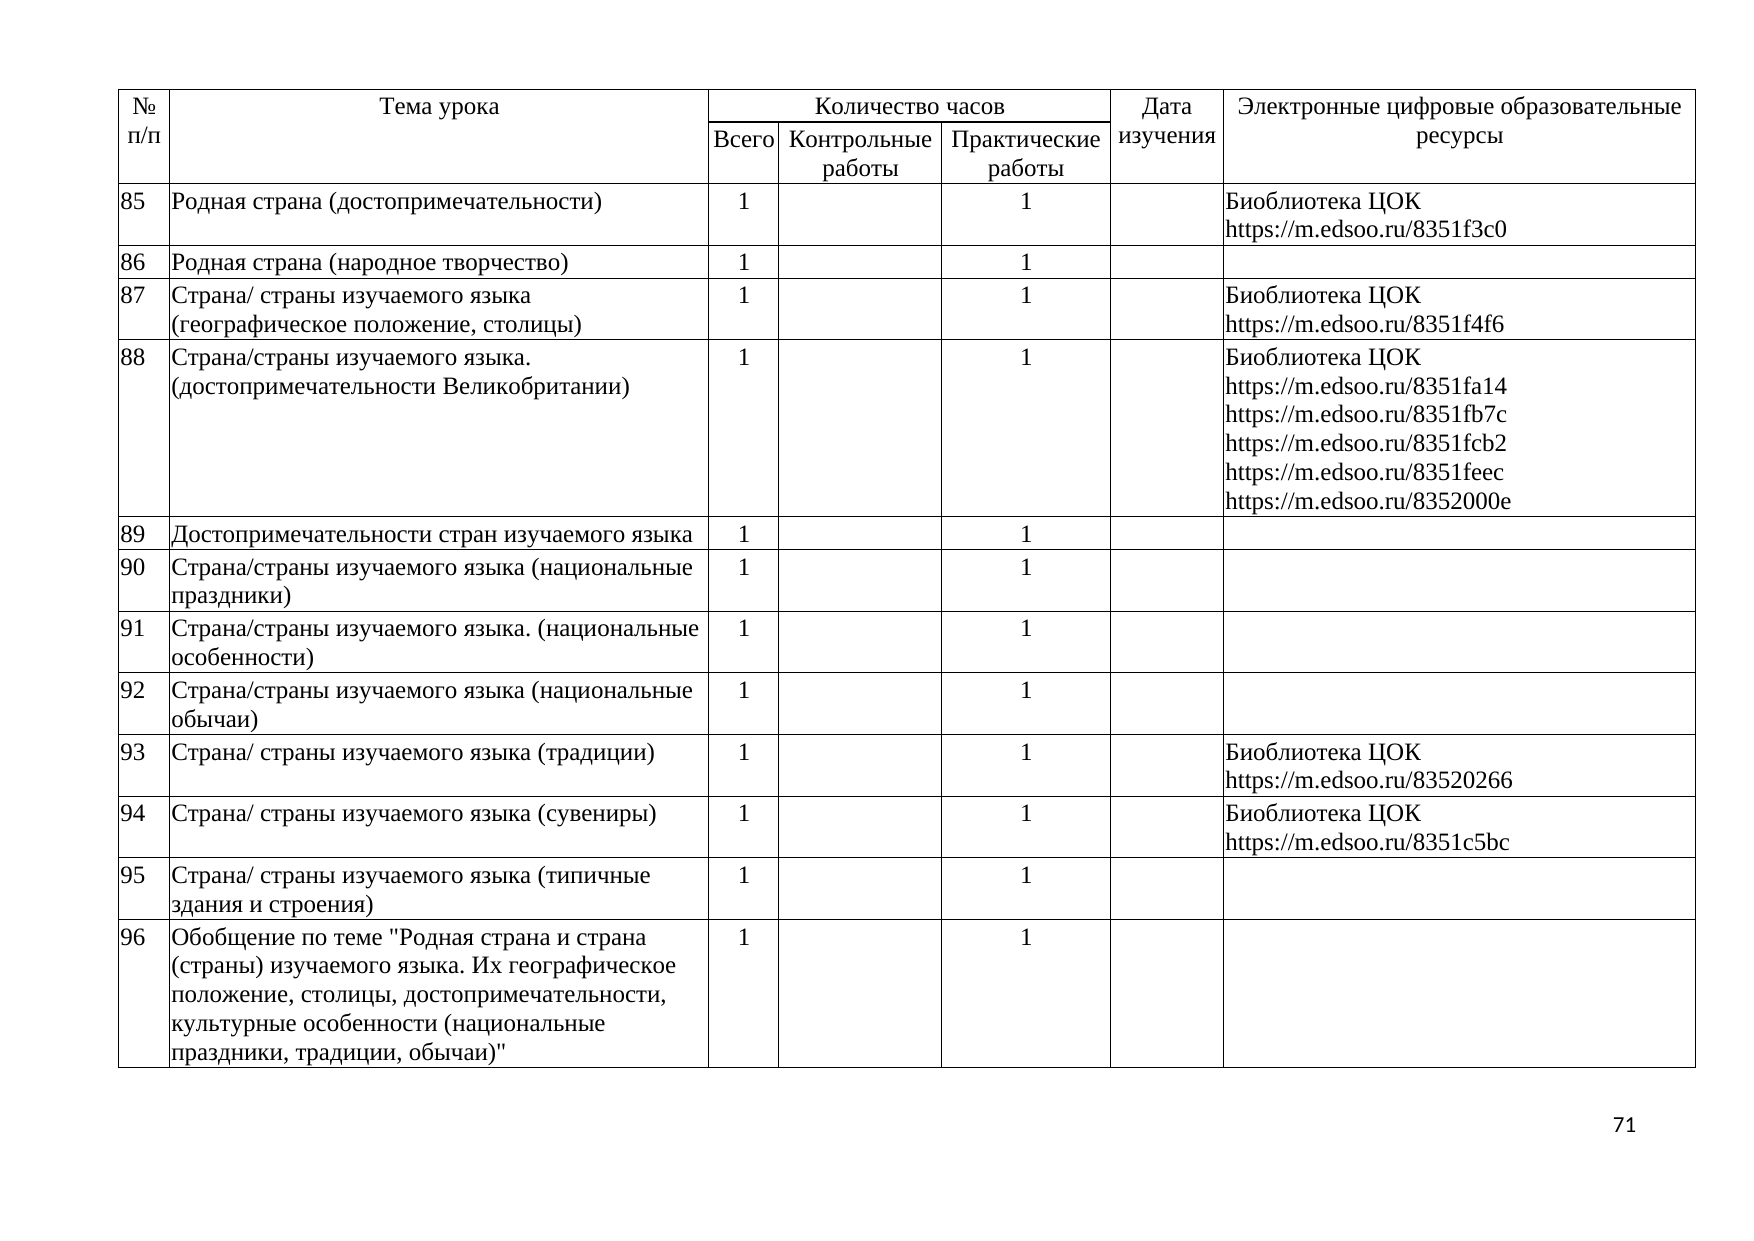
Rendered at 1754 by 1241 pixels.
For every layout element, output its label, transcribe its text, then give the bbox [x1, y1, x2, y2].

table_cell [1224, 517, 1695, 549]
table_cell 93 [119, 735, 169, 796]
table_cell [1224, 612, 1695, 672]
table_cell Контрольные работы [779, 123, 941, 183]
table_cell 1 [709, 735, 778, 796]
table_cell 91 [119, 612, 169, 672]
table_cell Биоблиотека ЦОК https://m.edsoo.ru/8351fa14 https://m.edsoo.ru/8351fb7c https://m.edsoo.ru/8351fcb2 https://m.edsoo.ru/8351feec https://m.edsoo.ru/8352000e [1224, 340, 1695, 516]
table_cell 86 [119, 246, 169, 278]
table_cell 1 [942, 735, 1110, 796]
table_cell 1 [942, 673, 1110, 734]
table_cell Биоблиотека ЦОК https://m.edsoo.ru/8351c5bc [1224, 797, 1695, 857]
table_cell 1 [709, 184, 778, 245]
table_header № п/п [119, 90, 169, 183]
table_cell [1224, 550, 1695, 611]
table_cell Достопримечательности стран изучаемого языка [170, 517, 708, 549]
table_cell [779, 858, 941, 919]
table_cell 1 [709, 797, 778, 857]
table_cell Страна/ страны изучаемого языка (географическое положение, столицы) [170, 279, 708, 339]
table_cell [1111, 184, 1223, 245]
table_cell 1 [709, 340, 778, 516]
table_cell Родная страна (народное творчество) [170, 246, 708, 278]
table_cell [779, 279, 941, 339]
table_cell 1 [709, 279, 778, 339]
table_cell Страна/ страны изучаемого языка (сувениры) [170, 797, 708, 857]
table_cell [1111, 246, 1223, 278]
table_cell 85 [119, 184, 169, 245]
table_cell [1111, 279, 1223, 339]
table_cell Биоблиотека ЦОК https://m.edsoo.ru/83520266 [1224, 735, 1695, 796]
table_cell [1111, 735, 1223, 796]
table_cell [1111, 673, 1223, 734]
table_cell [1224, 246, 1695, 278]
table_cell 94 [119, 797, 169, 857]
table_cell Обобщение по теме "Родная страна и страна (страны) изучаемого языка. Их географическое положение, столицы, достопримечательности, культурные особенности (национальные праздники, традиции, обычаи)" [170, 920, 708, 1067]
table_cell 1 [942, 612, 1110, 672]
table_cell [779, 550, 941, 611]
table_cell 1 [942, 797, 1110, 857]
table_cell [779, 735, 941, 796]
table_cell 1 [942, 550, 1110, 611]
table_cell [1111, 920, 1223, 1067]
table_cell 1 [709, 673, 778, 734]
table_cell Страна/страны изучаемого языка (национальные обычаи) [170, 673, 708, 734]
table_cell 1 [709, 858, 778, 919]
table_cell Страна/страны изучаемого языка (национальные праздники) [170, 550, 708, 611]
table_cell [1224, 673, 1695, 734]
table_cell [1111, 550, 1223, 611]
table_cell 1 [709, 612, 778, 672]
table_header Электронные цифровые образовательные ресурсы [1224, 90, 1695, 183]
table_cell Биоблиотека ЦОК https://m.edsoo.ru/8351f3c0 [1224, 184, 1695, 245]
table_cell 1 [709, 517, 778, 549]
table_cell [1111, 612, 1223, 672]
table_cell 1 [709, 550, 778, 611]
table_cell 1 [709, 246, 778, 278]
table_cell [779, 673, 941, 734]
table_cell Страна/страны изучаемого языка. (национальные особенности) [170, 612, 708, 672]
table_cell 1 [942, 184, 1110, 245]
table_cell [779, 612, 941, 672]
table_cell Всего [709, 123, 778, 183]
table_cell 95 [119, 858, 169, 919]
table_cell [1111, 858, 1223, 919]
table_cell 1 [942, 920, 1110, 1067]
table_header Количество часов [709, 90, 1110, 121]
table_cell 90 [119, 550, 169, 611]
table_cell 1 [942, 246, 1110, 278]
table_cell [779, 517, 941, 549]
table_cell 1 [709, 920, 778, 1067]
table_header Тема урока [170, 90, 708, 183]
table_cell 87 [119, 279, 169, 339]
table_header Дата изучения [1111, 90, 1223, 183]
table_cell 88 [119, 340, 169, 516]
table_cell [779, 920, 941, 1067]
table_cell Страна/страны изучаемого языка. (достопримечательности Великобритании) [170, 340, 708, 516]
table_cell [1111, 517, 1223, 549]
table_cell 1 [942, 340, 1110, 516]
table_cell Биоблиотека ЦОК https://m.edsoo.ru/8351f4f6 [1224, 279, 1695, 339]
table_cell 96 [119, 920, 169, 1067]
table_cell 1 [942, 517, 1110, 549]
table_cell [779, 340, 941, 516]
table_cell Родная страна (достопримечательности) [170, 184, 708, 245]
table_cell 1 [942, 858, 1110, 919]
table_cell [779, 246, 941, 278]
table_cell 89 [119, 517, 169, 549]
table_cell 92 [119, 673, 169, 734]
table_cell 1 [942, 279, 1110, 339]
table_cell [1224, 920, 1695, 1067]
table_cell [1111, 797, 1223, 857]
table_cell [779, 797, 941, 857]
table_cell Страна/ страны изучаемого языка (традиции) [170, 735, 708, 796]
table_cell [1224, 858, 1695, 919]
table_cell Практические работы [942, 123, 1110, 183]
table_cell [779, 184, 941, 245]
table_cell Страна/ страны изучаемого языка (типичные здания и строения) [170, 858, 708, 919]
table_cell [1111, 340, 1223, 516]
